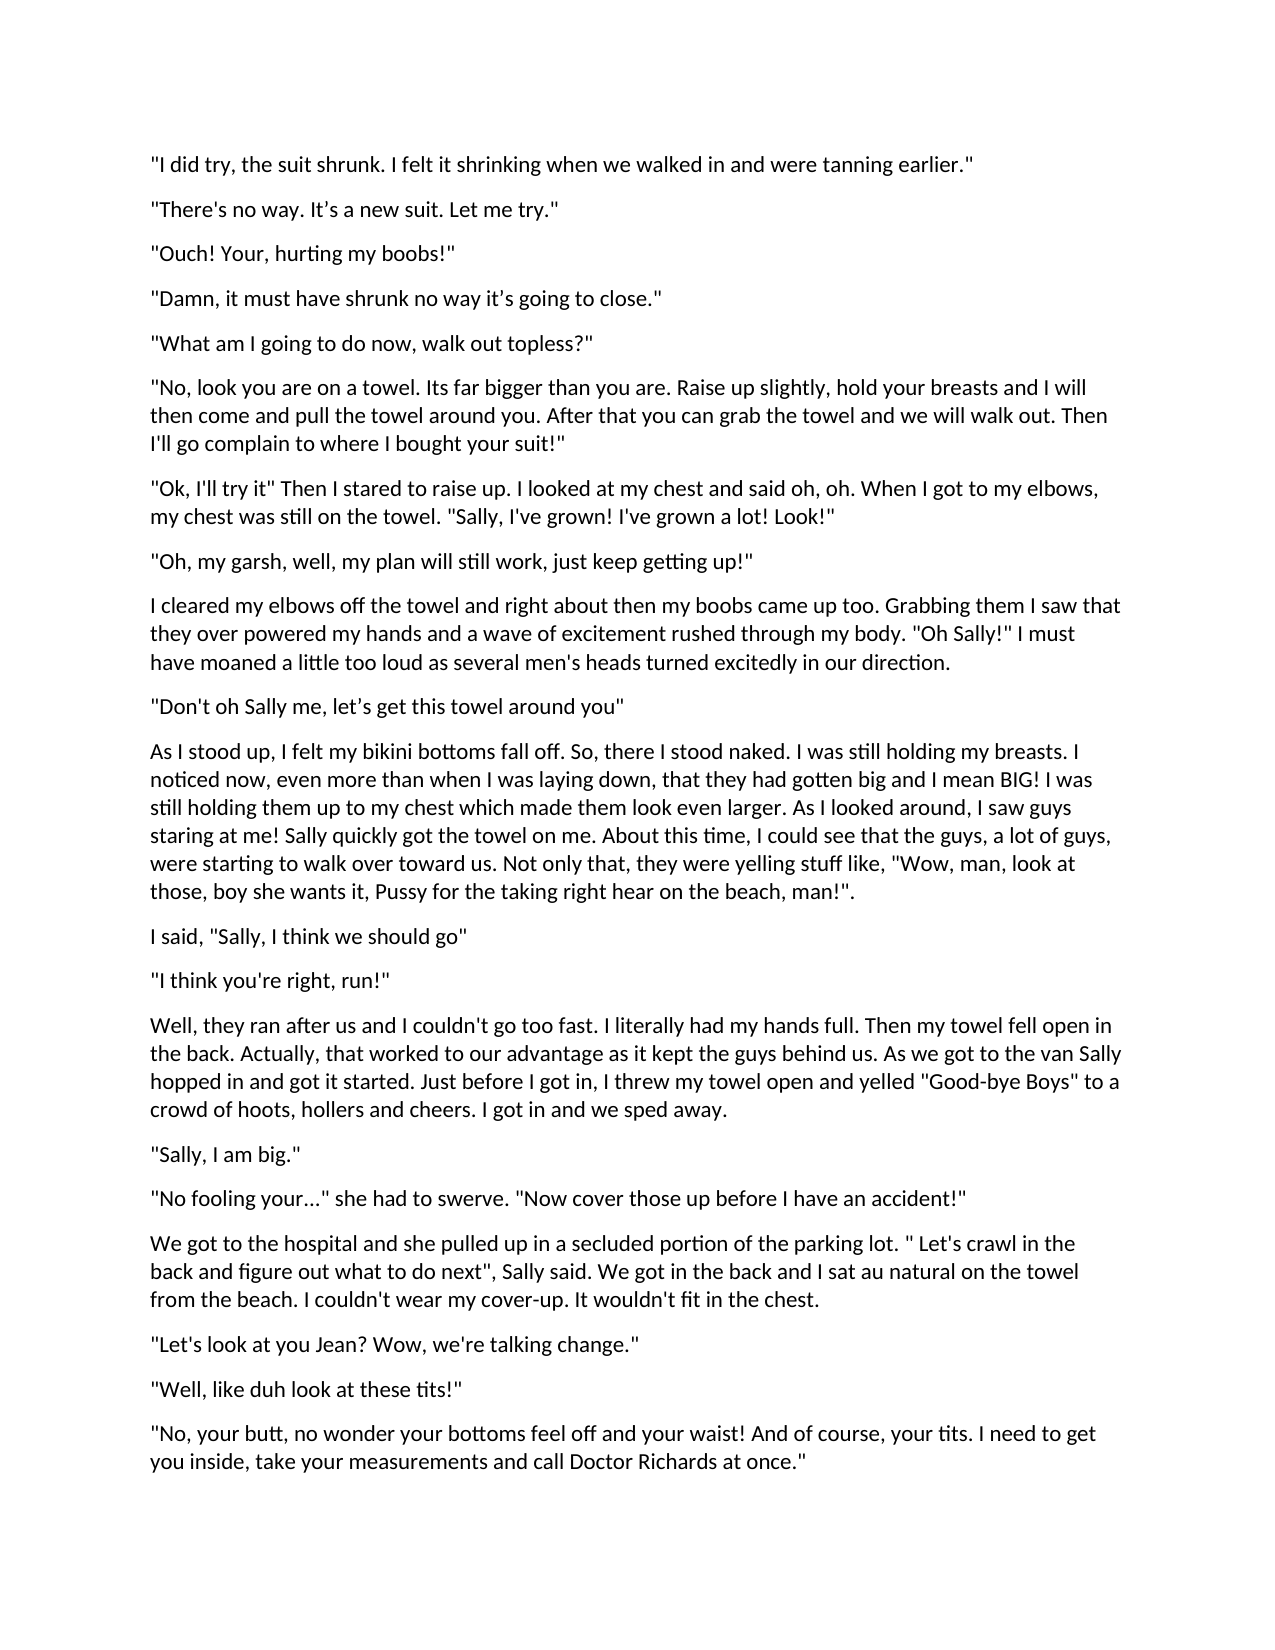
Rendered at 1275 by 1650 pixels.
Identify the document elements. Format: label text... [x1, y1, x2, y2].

text We got to the hospital and she pulled up in a secluded portion of the parking lot. " Let's crawl in the back and figure out what to do next", Sally said. We got in the back and I sat au natural on the towel from the beach. I couldn't wear my cover-up. It wouldn't fit in the chest. [150, 1229, 1125, 1313]
text I said, "Sally, I think we should go" [150, 922, 1125, 950]
text "I did try, the suit shrunk. I felt it shrinking when we walked in and were tanning earlier." [150, 150, 1125, 178]
text "Ok, I'll try it" Then I stared to raise up. I looked at my chest and said oh, oh. When I got to my elbows, my chest was still on the towel. "Sally, I've grown! I've grown a lot! Look!" [150, 474, 1125, 530]
text "Let's look at you Jean? Wow, we're talking change." [150, 1330, 1125, 1358]
text "What am I going to do now, walk out topless?" [150, 329, 1125, 357]
text "No, your butt, no wonder your bottoms feel off and your waist! And of course, your tits. I need to get you inside, take your measurements and call Doctor Richards at once." [150, 1419, 1125, 1475]
text "Don't oh Sally me, let’s get this towel around you" [150, 692, 1125, 720]
text "I think you're right, run!" [150, 966, 1125, 994]
text I cleared my elbows off the towel and right about then my boobs came up too. Grabbing them I saw that they over powered my hands and a wave of excitement rushed through my body. "Oh Sally!" I must have moaned a little too loud as several men's heads turned excitedly in our direction. [150, 592, 1125, 676]
text "Ouch! Your, hurting my boobs!" [150, 239, 1125, 267]
text "There's no way. It’s a new suit. Let me try." [150, 195, 1125, 223]
text "Damn, it must have shrunk no way it’s going to close." [150, 284, 1125, 312]
text As I stood up, I felt my bikini bottoms fall off. So, there I stood naked. I was still holding my breasts. I noticed now, even more than when I was laying down, that they had gotten big and I mean BIG! I was still holding them up to my chest which made them look even larger. As I looked around, I saw guys staring at me! Sally quickly got the towel on me. About this time, I could see that the guys, a lot of guys, were starting to walk over toward us. Not only that, they were yelling stuff like, "Wow, man, look at those, boy she wants it, Pussy for the taking right hear on the beach, man!". [150, 737, 1125, 905]
text "No fooling your..." she had to swerve. "Now cover those up before I have an accident!" [150, 1184, 1125, 1213]
text "No, look you are on a towel. Its far bigger than you are. Raise up slightly, hold your breasts and I will then come and pull the towel around you. After that you can grab the towel and we will walk out. Then I'll go complain to where I bought your suit!" [150, 373, 1125, 457]
text "Sally, I am big." [150, 1140, 1125, 1168]
text "Well, like duh look at these tits!" [150, 1375, 1125, 1403]
text Well, they ran after us and I couldn't go too fast. I literally had my hands full. Then my towel fell open in the back. Actually, that worked to our advantage as it kept the guys behind us. As we got to the van Sally hopped in and got it started. Just before I got in, I threw my towel open and yelled "Good-bye Boys" to a crowd of hoots, hollers and cheers. I got in and we sped away. [150, 1011, 1125, 1123]
text "Oh, my garsh, well, my plan will still work, just keep getting up!" [150, 547, 1125, 575]
